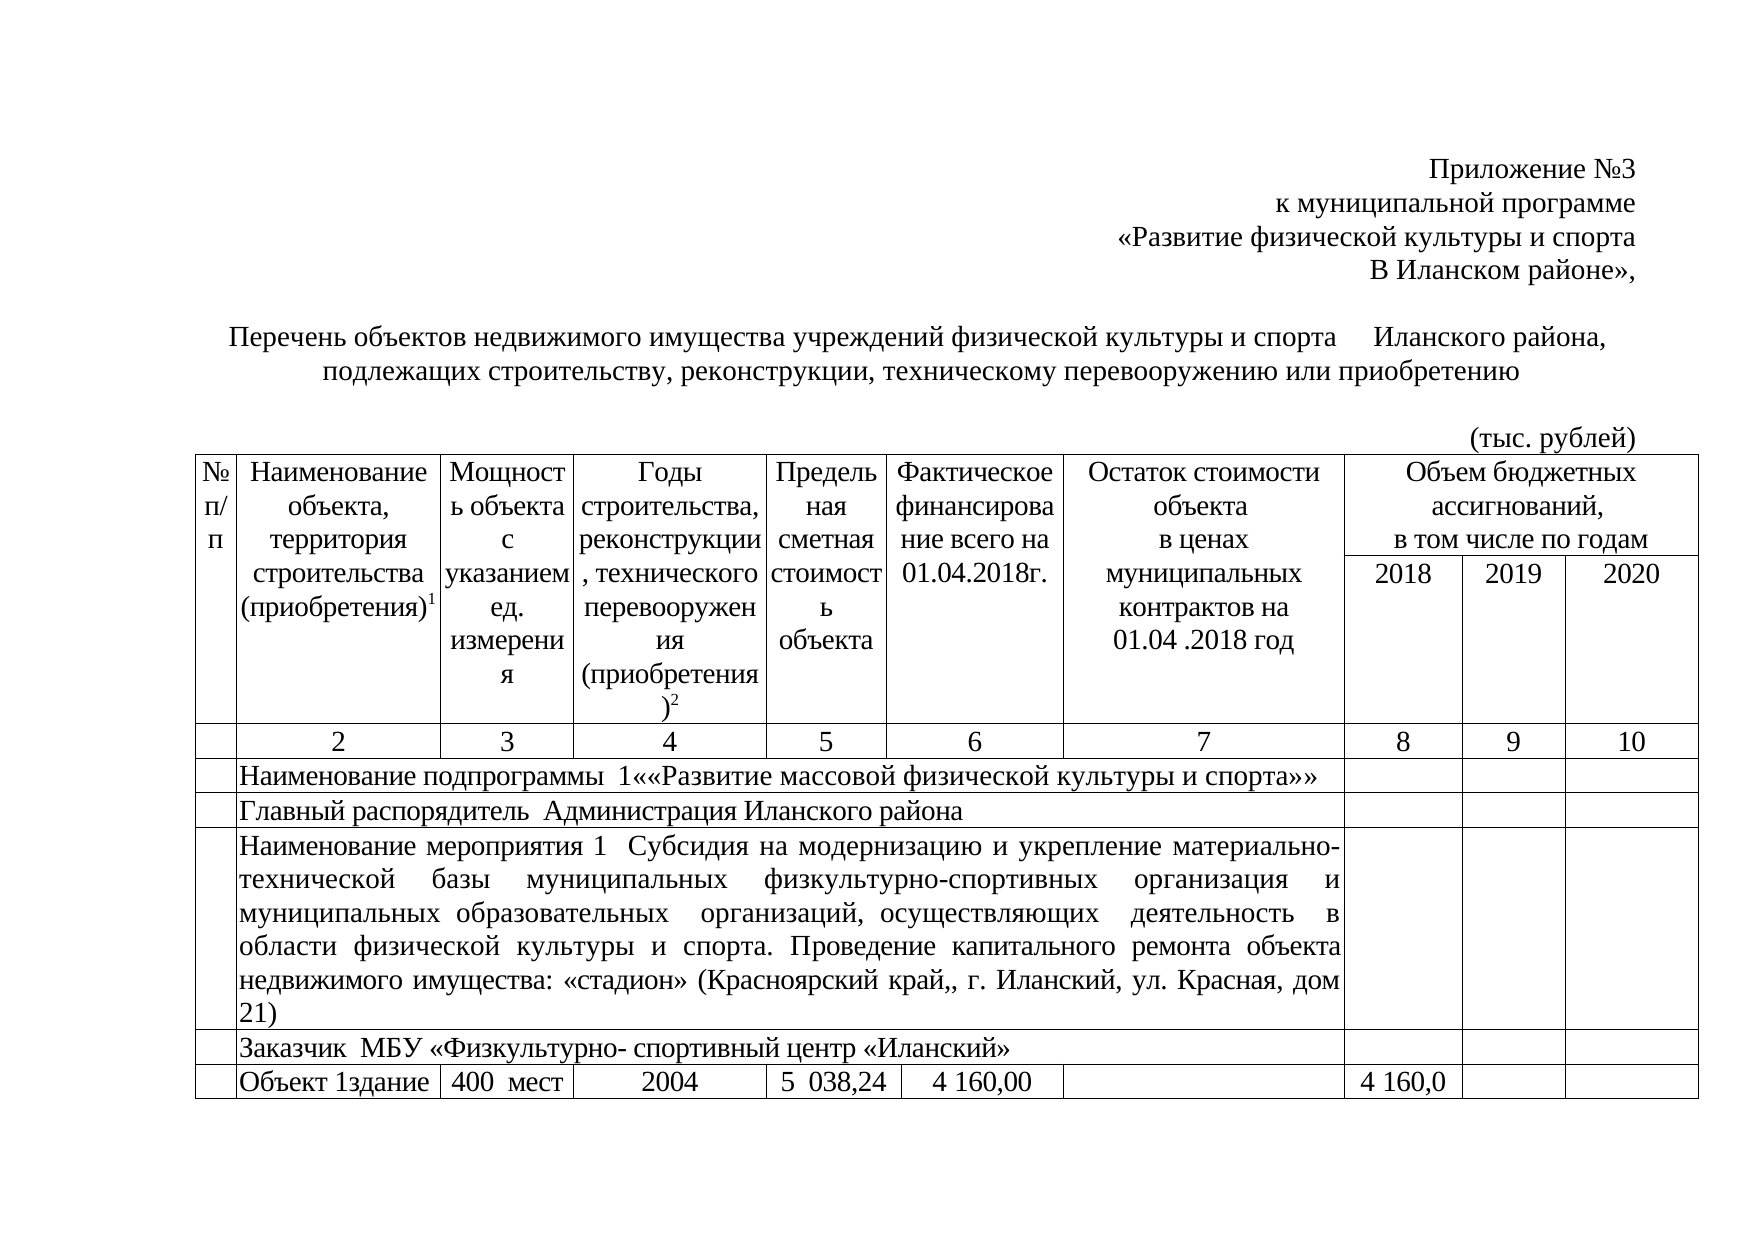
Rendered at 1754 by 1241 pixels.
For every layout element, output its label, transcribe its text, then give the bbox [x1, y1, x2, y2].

table_header Наименование объекта, территория строительства (приобретения)1 [237, 455, 440, 723]
text (тыс. рублей) [207, 420, 1636, 453]
table_cell [1345, 1030, 1462, 1063]
table_cell 5 [767, 724, 886, 757]
table_cell [196, 759, 236, 792]
table_cell [196, 1030, 236, 1063]
table_cell 2020 [1566, 556, 1698, 723]
table_cell Объект 1здание [237, 1065, 440, 1098]
table_cell 2004 [574, 1065, 766, 1098]
table_cell 2018 [1345, 556, 1462, 723]
table_header № п/п [196, 455, 236, 723]
table_cell [1566, 1065, 1698, 1098]
table_header Объем бюджетных ассигнований, в том числе по годам [1345, 455, 1698, 555]
table_cell [1463, 759, 1565, 792]
table_cell 4 [574, 724, 766, 757]
table_cell [1566, 793, 1698, 827]
table_cell [1566, 828, 1698, 1029]
table_cell 3 [441, 724, 573, 757]
table_cell [1566, 1030, 1698, 1063]
table_cell 8 [1345, 724, 1462, 757]
table_cell [196, 828, 236, 1029]
text Приложение №3 [901, 152, 1636, 185]
table_cell [1345, 828, 1462, 1029]
table_cell 2 [237, 724, 440, 757]
table_cell 9 [1463, 724, 1565, 757]
table_cell [1463, 1030, 1565, 1063]
table_cell [1064, 1065, 1344, 1098]
table_cell [196, 1065, 236, 1098]
text В Иланском районе», [901, 252, 1636, 286]
text «Развитие физической культуры и спорта [901, 219, 1636, 252]
table_cell [1345, 759, 1462, 792]
table_cell 10 [1566, 724, 1698, 757]
table_cell 6 [887, 724, 1063, 757]
table_cell [1345, 793, 1462, 827]
text Перечень объектов недвижимого имущества учреждений физической культуры и спорта Иланского района, подлежащих строительству, реконструкции, техническому перевооружению или приобретению [207, 319, 1636, 386]
table_cell Заказчик МБУ «Физкультурно- спортивный центр «Иланский» [237, 1030, 1344, 1063]
table_cell Главный распорядитель Администрация Иланского района [237, 793, 1344, 827]
table_cell 7 [1064, 724, 1344, 757]
table_cell [1463, 828, 1565, 1029]
table_cell [1463, 793, 1565, 827]
table_header Годы строительства, реконструкции, технического перевооружения (приобретения)2 [574, 455, 766, 723]
table_header Мощность объекта с указанием ед. измерения [441, 455, 573, 723]
table_cell 4 160,0 [1345, 1065, 1462, 1098]
table_cell [1463, 1065, 1565, 1098]
table_cell Наименование мероприятия 1 Субсидия на модернизацию и укрепление материально- технической базы муниципальных физкультурно-спортивных организация и муниципальных образовательных организаций, осуществляющих деятельность в области физической культуры и спорта. Проведение капитального ремонта объекта недвижимого имущества: «стадион» (Красноярский край,, г. Иланский, ул. Красная, дом 21) [237, 828, 1344, 1029]
table_header Предельная сметная стоимость объекта [767, 455, 886, 723]
table_cell Наименование подпрограммы 1««Развитие массовой физической культуры и спорта»» [237, 759, 1344, 792]
table_cell 400 мест [441, 1065, 573, 1098]
text к муниципальной программе [901, 185, 1636, 219]
table_cell 5 038,24 [767, 1065, 901, 1098]
table_cell 4 160,00 [902, 1065, 1063, 1098]
table_cell 2019 [1463, 556, 1565, 723]
table_header Остаток стоимости объекта в ценах муниципальных контрактов на 01.04 .2018 год [1064, 455, 1344, 723]
table_cell [196, 793, 236, 827]
table_cell [1566, 759, 1698, 792]
table_header Фактическое финансирование всего на 01.04.2018г. [887, 455, 1063, 723]
table_cell [196, 724, 236, 757]
